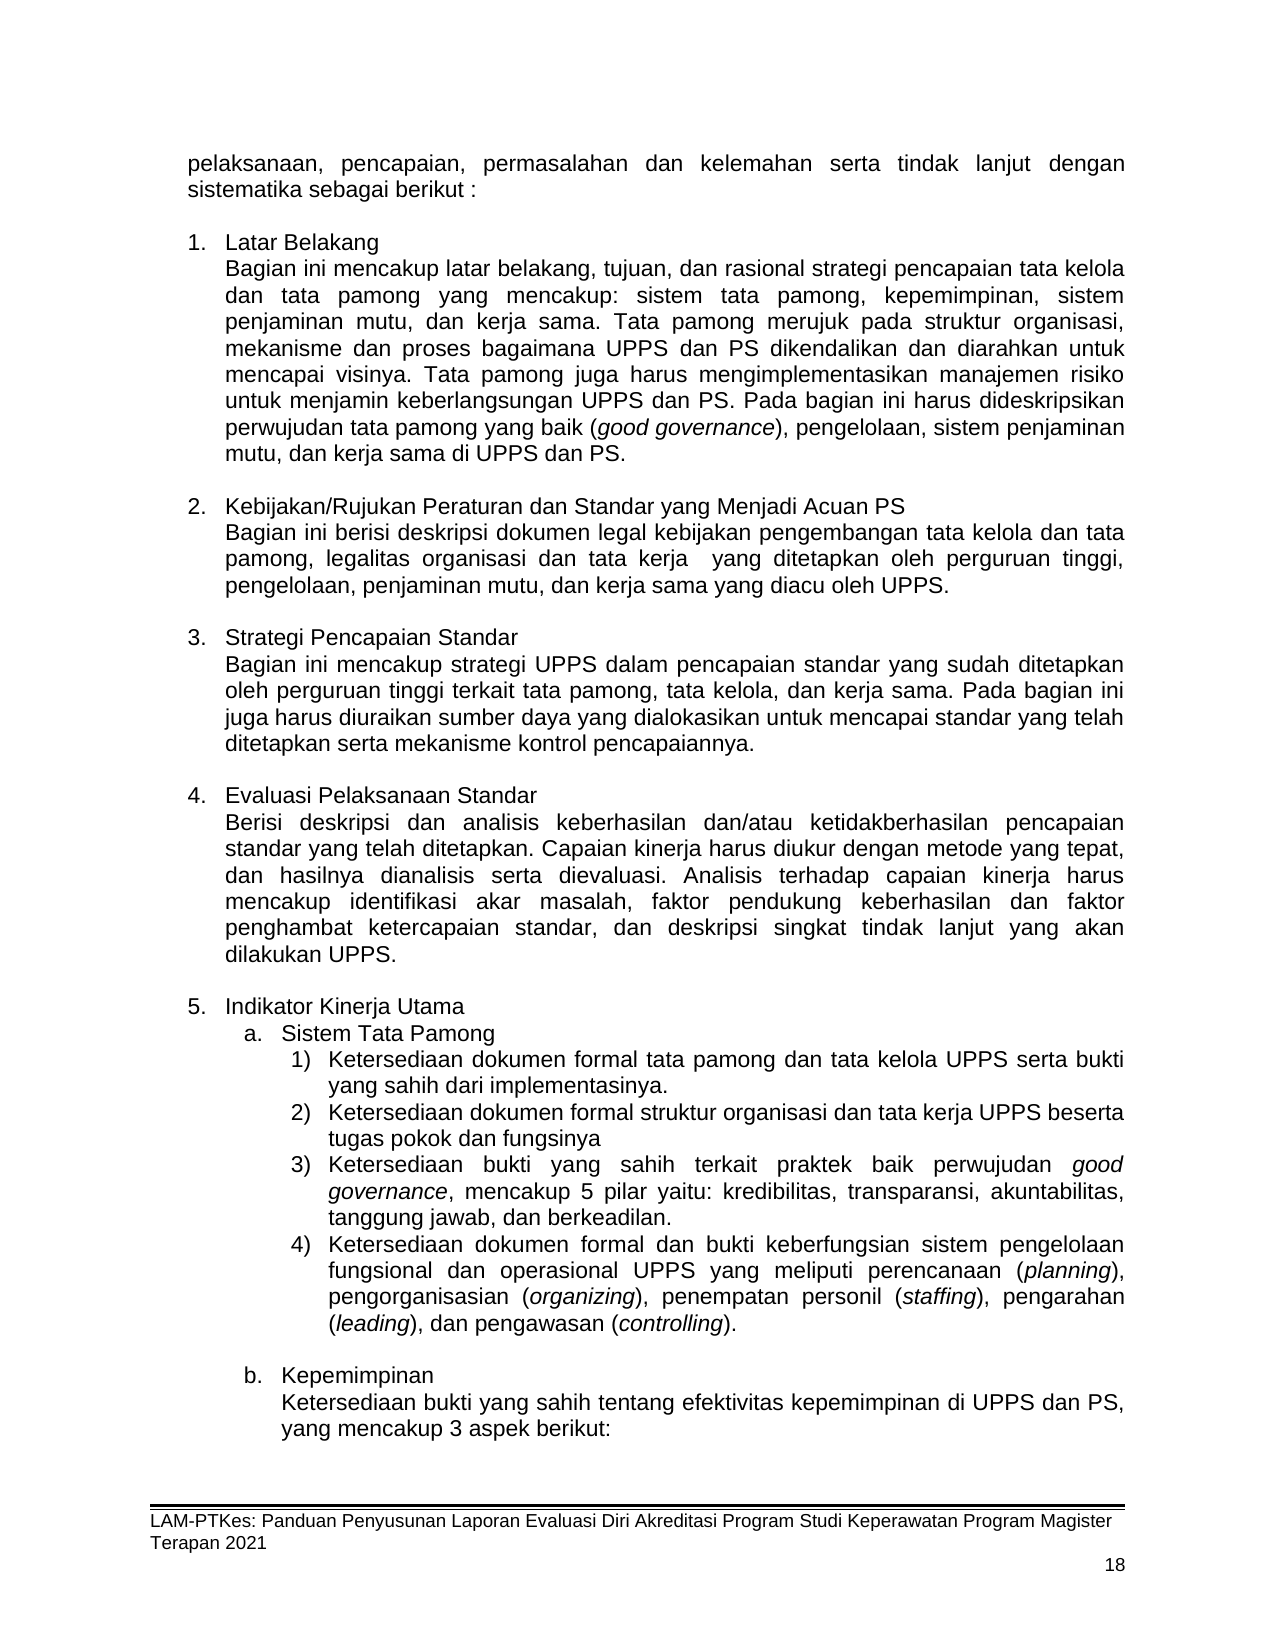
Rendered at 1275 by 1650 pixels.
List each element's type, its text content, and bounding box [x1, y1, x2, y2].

list Sistem Tata Pamong [244, 1020, 1125, 1046]
text Bagian ini mencakup latar belakang, tujuan, dan rasional strategi pencapaian tata kelola dan tata pamong yang mencakup: sistem tata pamong, kepemimpinan, sistem penjaminan mutu, dan kerja sama. Tata pamong merujuk pada struktur organisasi, mekanisme dan proses bagaimana UPPS dan PS dikendalikan dan diarahkan untuk mencapai visinya. Tata pamong juga harus mengimplementasikan manajemen risiko untuk menjamin keberlangsungan UPPS dan PS. Pada bagian ini harus dideskripsikan perwujudan tata pamong yang baik (good governance), pengelolaan, sistem penjaminan mutu, dan kerja sama di UPPS dan PS. [225, 255, 1125, 466]
list Kepemimpinan [244, 1362, 1125, 1389]
list Ketersediaan bukti yang sahih terkait praktek baik perwujudan good governance, mencakup 5 pilar yaitu: kredibilitas, transparansi, akuntabilitas, tanggung jawab, dan berkeadilan. [291, 1151, 1125, 1231]
list Latar Belakang [187, 229, 1125, 255]
list Kebijakan/Rujukan Peraturan dan Standar yang Menjadi Acuan PS [187, 493, 1125, 519]
list Evaluasi Pelaksanaan Standar [187, 782, 1125, 809]
text Bagian ini berisi deskripsi dokumen legal kebijakan pengembangan tata kelola dan tata pamong, legalitas organisasi dan tata kerja yang ditetapkan oleh perguruan tinggi, pengelolaan, penjaminan mutu, dan kerja sama yang diacu oleh UPPS. [225, 519, 1125, 598]
text Ketersediaan bukti yang sahih tentang efektivitas kepemimpinan di UPPS dan PS, yang mencakup 3 aspek berikut: [281, 1389, 1125, 1441]
text Bagian ini mencakup strategi UPPS dalam pencapaian standar yang sudah ditetapkan oleh perguruan tinggi terkait tata pamong, tata kelola, dan kerja sama. Pada bagian ini juga harus diuraikan sumber daya yang dialokasikan untuk mencapai standar yang telah ditetapkan serta mekanisme kontrol pencapaiannya. [225, 651, 1125, 756]
list Ketersediaan dokumen formal struktur organisasi dan tata kerja UPPS beserta tugas pokok dan fungsinya [291, 1099, 1125, 1151]
list Strategi Pencapaian Standar [187, 624, 1125, 651]
list Ketersediaan dokumen formal dan bukti keberfungsian sistem pengelolaan fungsional dan operasional UPPS yang meliputi perencanaan (planning), pengorganisasian (organizing), penempatan personil (staffing), pengarahan (leading), dan pengawasan (controlling). [291, 1231, 1125, 1336]
list Ketersediaan dokumen formal tata pamong dan tata kelola UPPS serta bukti yang sahih dari implementasinya. [291, 1046, 1125, 1099]
text Berisi deskripsi dan analisis keberhasilan dan/atau ketidakberhasilan pencapaian standar yang telah ditetapkan. Capaian kinerja harus diukur dengan metode yang tepat, dan hasilnya dianalisis serta dievaluasi. Analisis terhadap capaian kinerja harus mencakup identifikasi akar masalah, faktor pendukung keberhasilan dan faktor penghambat ketercapaian standar, dan deskripsi singkat tindak lanjut yang akan dilakukan UPPS. [225, 809, 1125, 967]
list Indikator Kinerja Utama [187, 993, 1125, 1020]
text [187, 150, 1125, 203]
